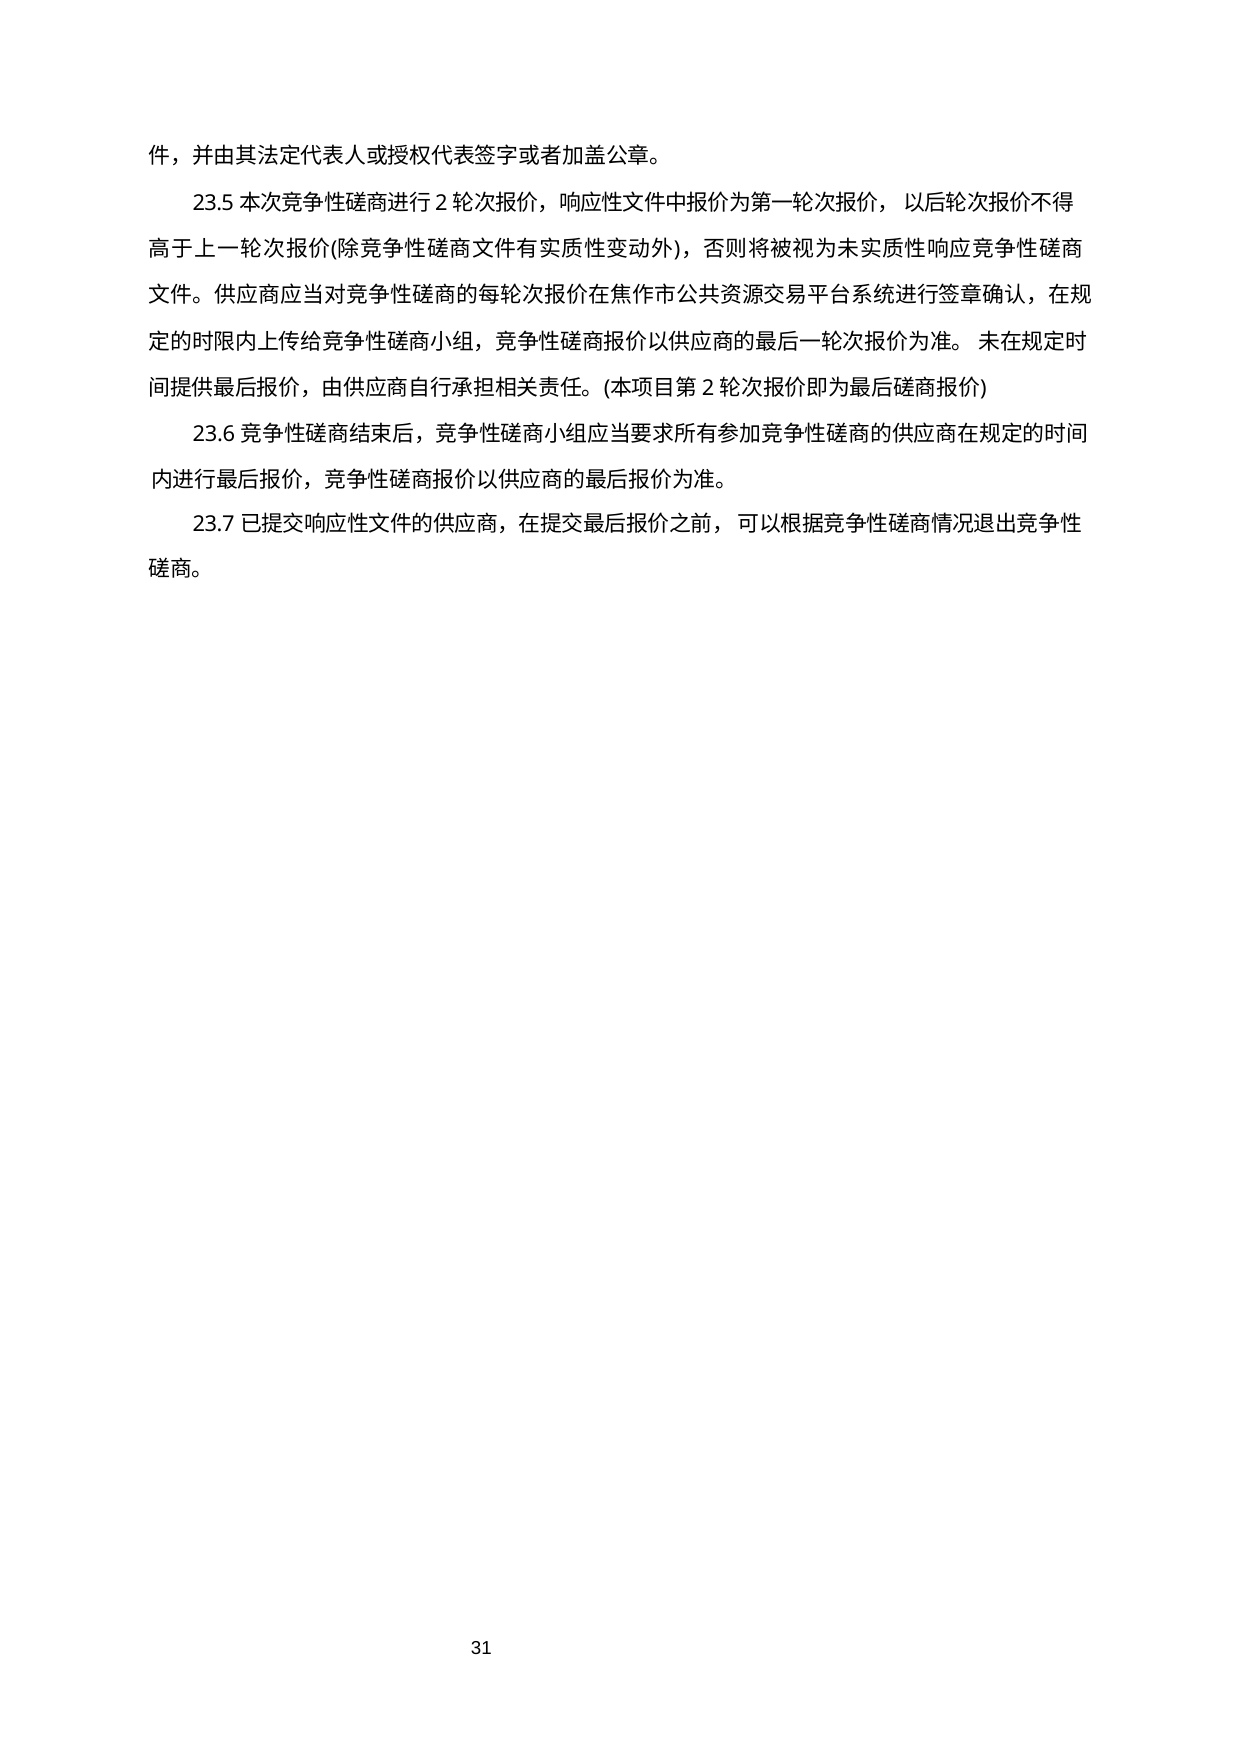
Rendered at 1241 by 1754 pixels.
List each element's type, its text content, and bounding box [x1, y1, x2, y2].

text 23.6 竞争性磋商结束后，竞争性磋商小组应当要求所有参加竞争性磋商的供应商在规定的时间 内进行最后报价，竞争性磋商报价以供应商的最后报价为准。 [151, 416, 1093, 494]
text 23.5 本次竞争性磋商进行 2 轮次报价，响应性文件中报价为第一轮次报价， 以后轮次报价不得 高于上一轮次报价(除竞争性磋商文件有实质性变动外)，否则将被视为未实质性响应竞争性磋商 文件。供应商应当对竞争性磋商的每轮次报价在焦作市公共资源交易平台系统进行签章确认，在规 定的时限内上传给竞争性磋商小组，竞争性磋商报价以供应商的最后一轮次报价为准。 未在规定时 间提供最后报价，由供应商自行承担相关责任。(本项目第 2 轮次报价即为最后磋商报价) [148, 185, 1093, 402]
text 23.7 已提交响应性文件的供应商，在提交最后报价之前， 可以根据竞争性磋商情况退出竞争性 [192, 509, 1093, 537]
text 磋商。 [148, 553, 1093, 582]
text 件，并由其法定代表人或授权代表签字或者加盖公章。 [148, 141, 1093, 169]
